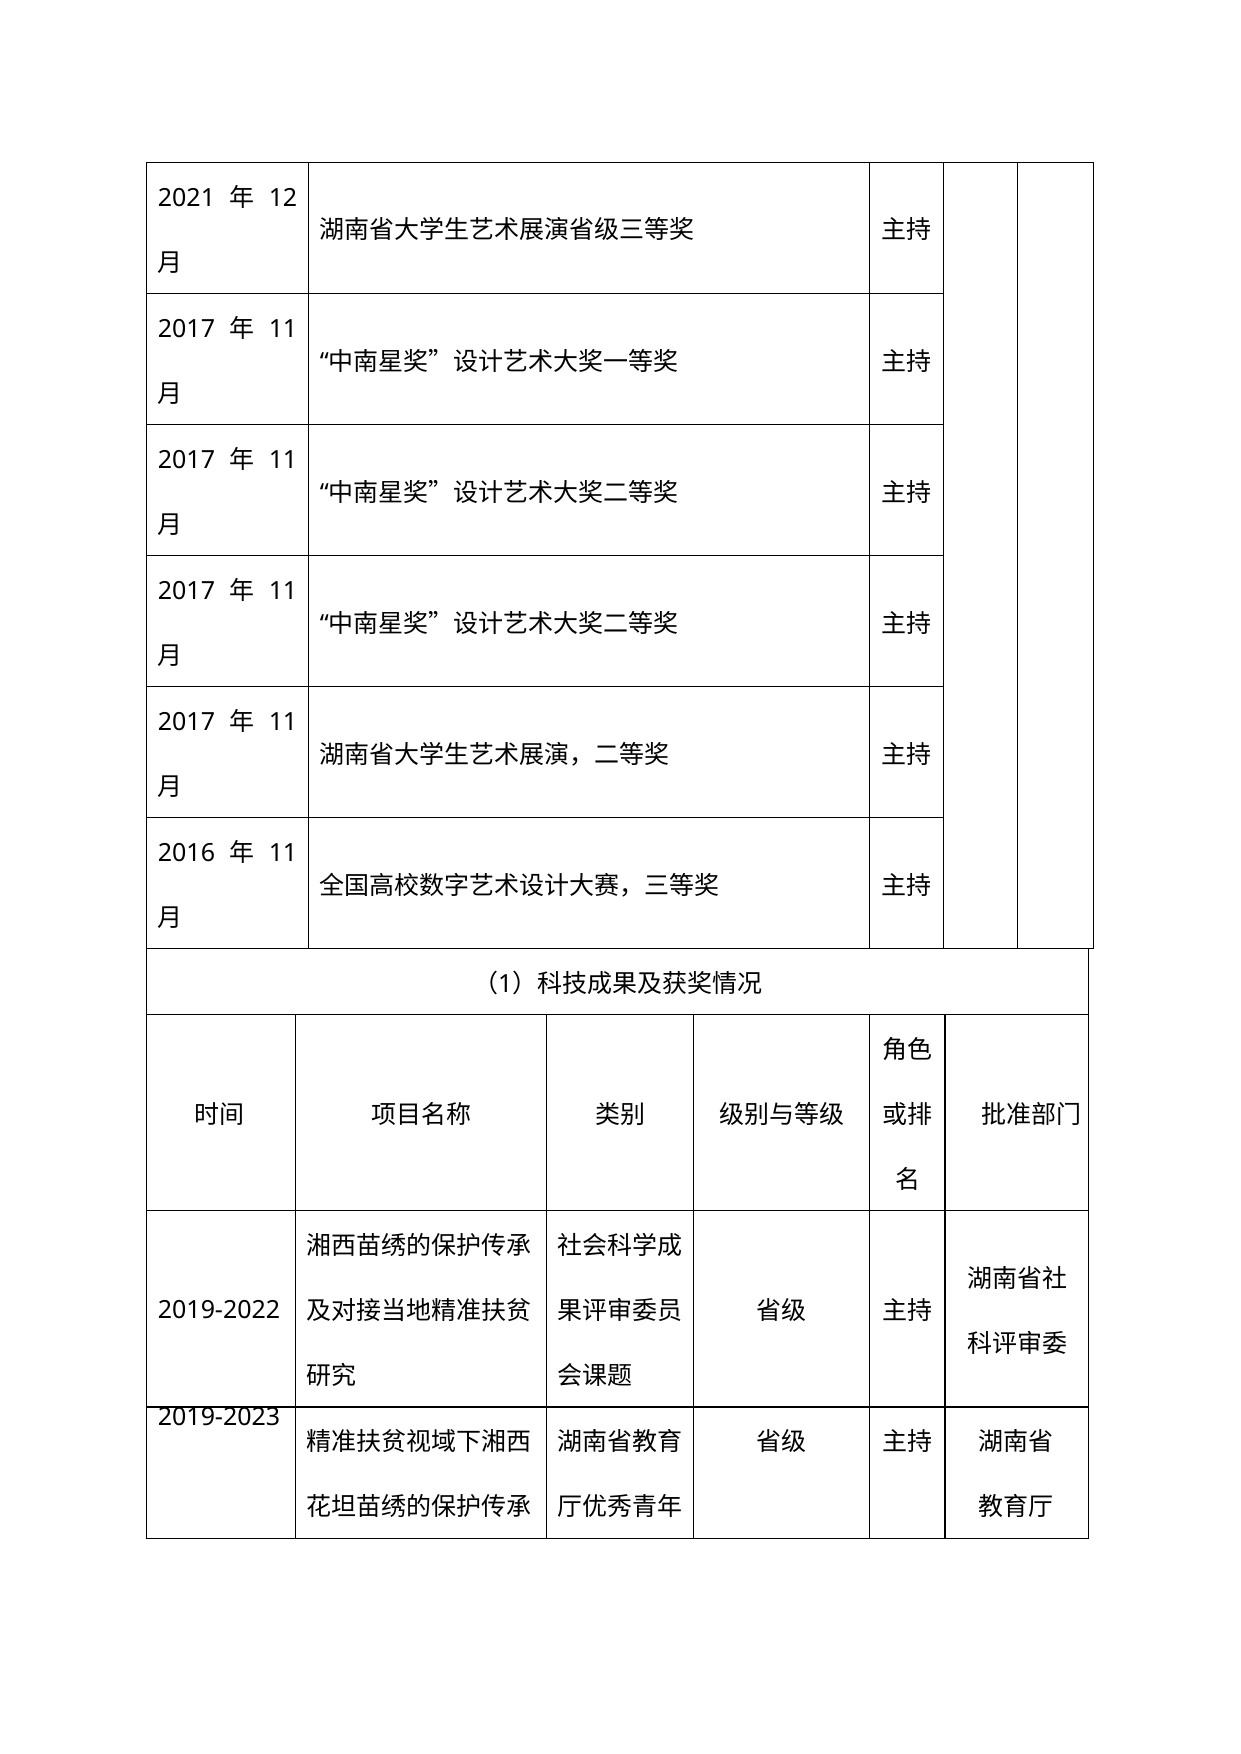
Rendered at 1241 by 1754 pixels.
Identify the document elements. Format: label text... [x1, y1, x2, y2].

table_cell 时间 [147, 1015, 295, 1210]
table_cell “中南星奖”设计艺术大奖一等奖 [309, 294, 869, 424]
table_cell 主持 [870, 1211, 944, 1406]
table_cell 项目名称 [296, 1015, 546, 1210]
table_cell 全国高校数字艺术设计大赛，三等奖 [309, 818, 869, 948]
table_cell 2016年11月 [147, 818, 308, 948]
table_cell 2017年11月 [147, 687, 308, 817]
table_cell 主持 [870, 687, 943, 817]
table_cell 湖南省大学生艺术展演省级三等奖 [309, 163, 869, 293]
table_cell 湖南省 教育厅 [946, 1408, 1088, 1537]
table_cell 湖南省社科评审委 [946, 1211, 1088, 1406]
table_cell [296, 1408, 546, 1537]
table_cell 批准部门 [946, 1015, 1088, 1210]
table_cell 社会科学成果评审委员会课题 [547, 1211, 693, 1406]
table_cell 2019-2023 [147, 1408, 295, 1537]
table_cell 主持 [870, 1408, 944, 1537]
table_cell 级别与等级 [694, 1015, 869, 1210]
table_cell 主持 [870, 818, 943, 948]
table_cell 湖南省教育厅优秀青年项目 [547, 1408, 693, 1537]
table_cell 2017年11月 [147, 425, 308, 555]
table_cell “中南星奖”设计艺术大奖二等奖 [309, 425, 869, 555]
table_cell 角色或排名 [870, 1015, 944, 1210]
table_cell “中南星奖”设计艺术大奖二等奖 [309, 556, 869, 686]
table_cell 2021年12月 [147, 163, 308, 293]
table_cell 主持 [870, 425, 943, 555]
table_cell 2017年11月 [147, 294, 308, 424]
table_cell 主持 [870, 294, 943, 424]
table_cell 湘西苗绣的保护传承及对接当地精准扶贫研究 [296, 1211, 546, 1406]
table_cell 省级 [694, 1211, 869, 1406]
table_cell 省级 [694, 1408, 869, 1537]
table_cell （1）科技成果及获奖情况 [147, 949, 1088, 1014]
table_cell 2019-2022 [147, 1211, 295, 1406]
table_cell 湖南省大学生艺术展演，二等奖 [309, 687, 869, 817]
table_cell 主持 [870, 556, 943, 686]
table_cell 主持 [870, 163, 943, 293]
table_cell 2017年11月 [147, 556, 308, 686]
table_cell 类别 [547, 1015, 693, 1210]
